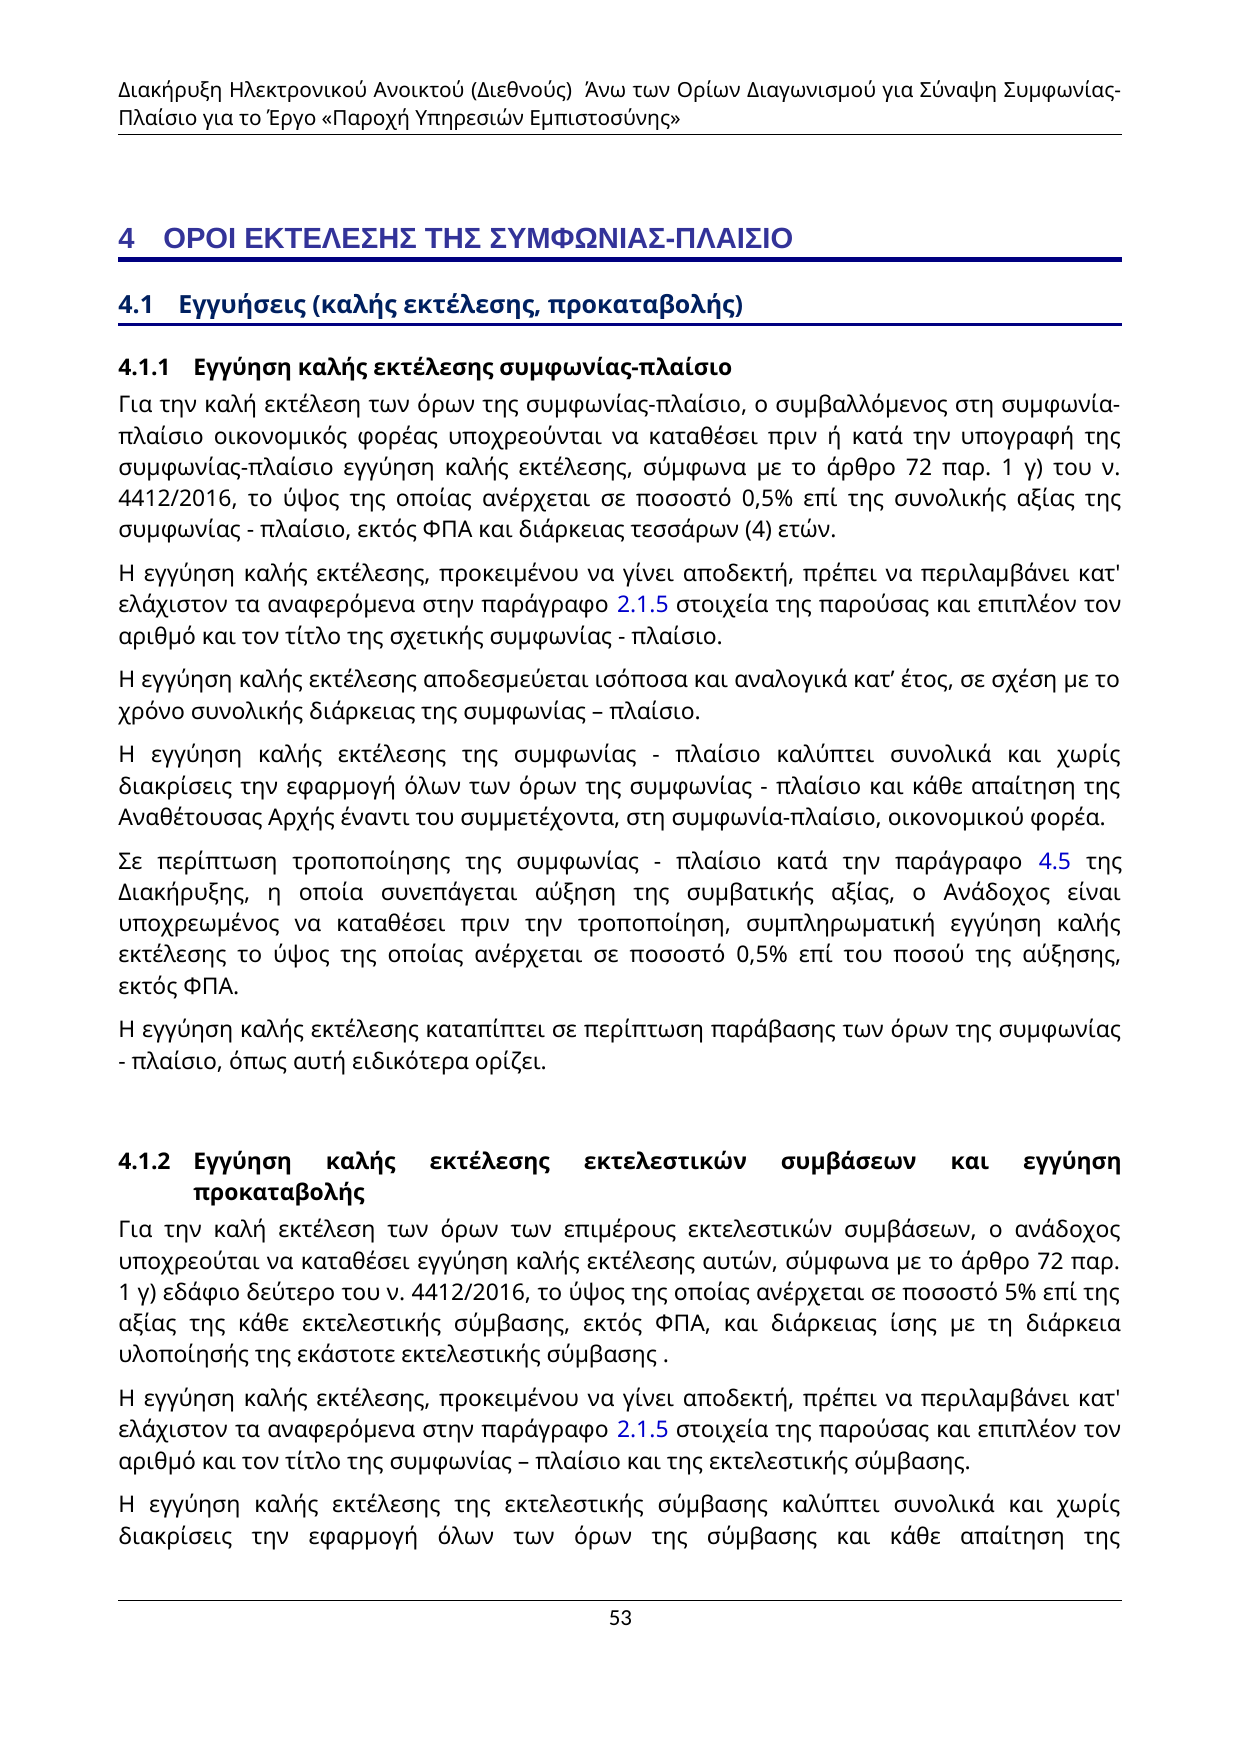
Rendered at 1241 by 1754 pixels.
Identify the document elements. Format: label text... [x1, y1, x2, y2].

subtitle Εγγύηση καλής εκτέλεσης εκτελεστικών συμβάσεων και εγγύηση προκαταβολής [118, 1145, 1122, 1207]
text Η εγγύηση καλής εκτέλεσης καταπίπτει σε περίπτωση παράβασης των όρων της συμφωνίας - πλαίσιο, όπως αυτή ειδικότερα ορίζει. [118, 1013, 1122, 1076]
subtitle Εγγύηση καλής εκτέλεσης συμφωνίας-πλαίσιο [118, 351, 1122, 382]
text Η εγγύηση καλής εκτέλεσης αποδεσμεύεται ισόποσα και αναλογικά κατ’ έτος, σε σχέση με το χρόνο συνολικής διάρκειας της συμφωνίας – πλαίσιο. [118, 663, 1122, 726]
text Σε περίπτωση τροποποίησης της συμφωνίας - πλαίσιο κατά την παράγραφο 4.5 της Διακήρυξης, η οποία συνεπάγεται αύξηση της συμβατικής αξίας, ο Ανάδοχος είναι υποχρεωμένος να καταθέσει πριν την τροποποίηση, συμπληρωματική εγγύηση καλής εκτέλεσης το ύψος της οποίας ανέρχεται σε ποσοστό 0,5% επί του ποσού της αύξησης, εκτός ΦΠΑ. [118, 845, 1122, 1001]
text Για την καλή εκτέλεση των όρων των επιμέρους εκτελεστικών συμβάσεων, ο ανάδοχος υποχρεούται να καταθέσει εγγύηση καλής εκτέλεσης αυτών, σύμφωνα με το άρθρο 72 παρ. 1 γ) εδάφιο δεύτερο του ν. 4412/2016, το ύψος της οποίας ανέρχεται σε ποσοστό 5% επί της αξίας της κάθε εκτελεστικής σύμβασης, εκτός ΦΠΑ, και διάρκειας ίσης με τη διάρκεια υλοποίησής της εκάστοτε εκτελεστικής σύμβασης . [118, 1213, 1122, 1370]
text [118, 1488, 1122, 1551]
subtitle ΟΡΟΙ ΕΚΤΕΛΕΣΗΣ ΤΗΣ ΣΥΜΦΩΝΙΑΣ-ΠΛΑΙΣΙΟ [118, 221, 1122, 257]
text Η εγγύηση καλής εκτέλεσης, προκειμένου να γίνει αποδεκτή, πρέπει να περιλαμβάνει κατ' ελάχιστον τα αναφερόμενα στην παράγραφο 2.1.5 στοιχεία της παρούσας και επιπλέον τον αριθμό και τον τίτλο της σχετικής συμφωνίας - πλαίσιο. [118, 557, 1122, 651]
text Η εγγύηση καλής εκτέλεσης της συμφωνίας - πλαίσιο καλύπτει συνολικά και χωρίς διακρίσεις την εφαρμογή όλων των όρων της συμφωνίας - πλαίσιο και κάθε απαίτηση της Αναθέτουσας Αρχής έναντι του συμμετέχοντα, στη συμφωνία-πλαίσιο, οικονομικού φορέα. [118, 738, 1122, 832]
text Για την καλή εκτέλεση των όρων της συμφωνίας-πλαίσιο, ο συμβαλλόμενος στη συμφωνία-πλαίσιο οικονομικός φορέας υποχρεούνται να καταθέσει πριν ή κατά την υπογραφή της συμφωνίας-πλαίσιο εγγύηση καλής εκτέλεσης, σύμφωνα με το άρθρο 72 παρ. 1 γ) του ν. 4412/2016, το ύψος της οποίας ανέρχεται σε ποσοστό 0,5% επί της συνολικής αξίας της συμφωνίας - πλαίσιο, εκτός ΦΠΑ και διάρκειας τεσσάρων (4) ετών. [118, 388, 1122, 545]
text Η εγγύηση καλής εκτέλεσης, προκειμένου να γίνει αποδεκτή, πρέπει να περιλαμβάνει κατ' ελάχιστον τα αναφερόμενα στην παράγραφο 2.1.5 στοιχεία της παρούσας και επιπλέον τον αριθμό και τον τίτλο της συμφωνίας – πλαίσιο και της εκτελεστικής σύμβασης. [118, 1382, 1122, 1476]
subtitle Εγγυήσεις (καλής εκτέλεσης, προκαταβολής) [118, 287, 1122, 323]
